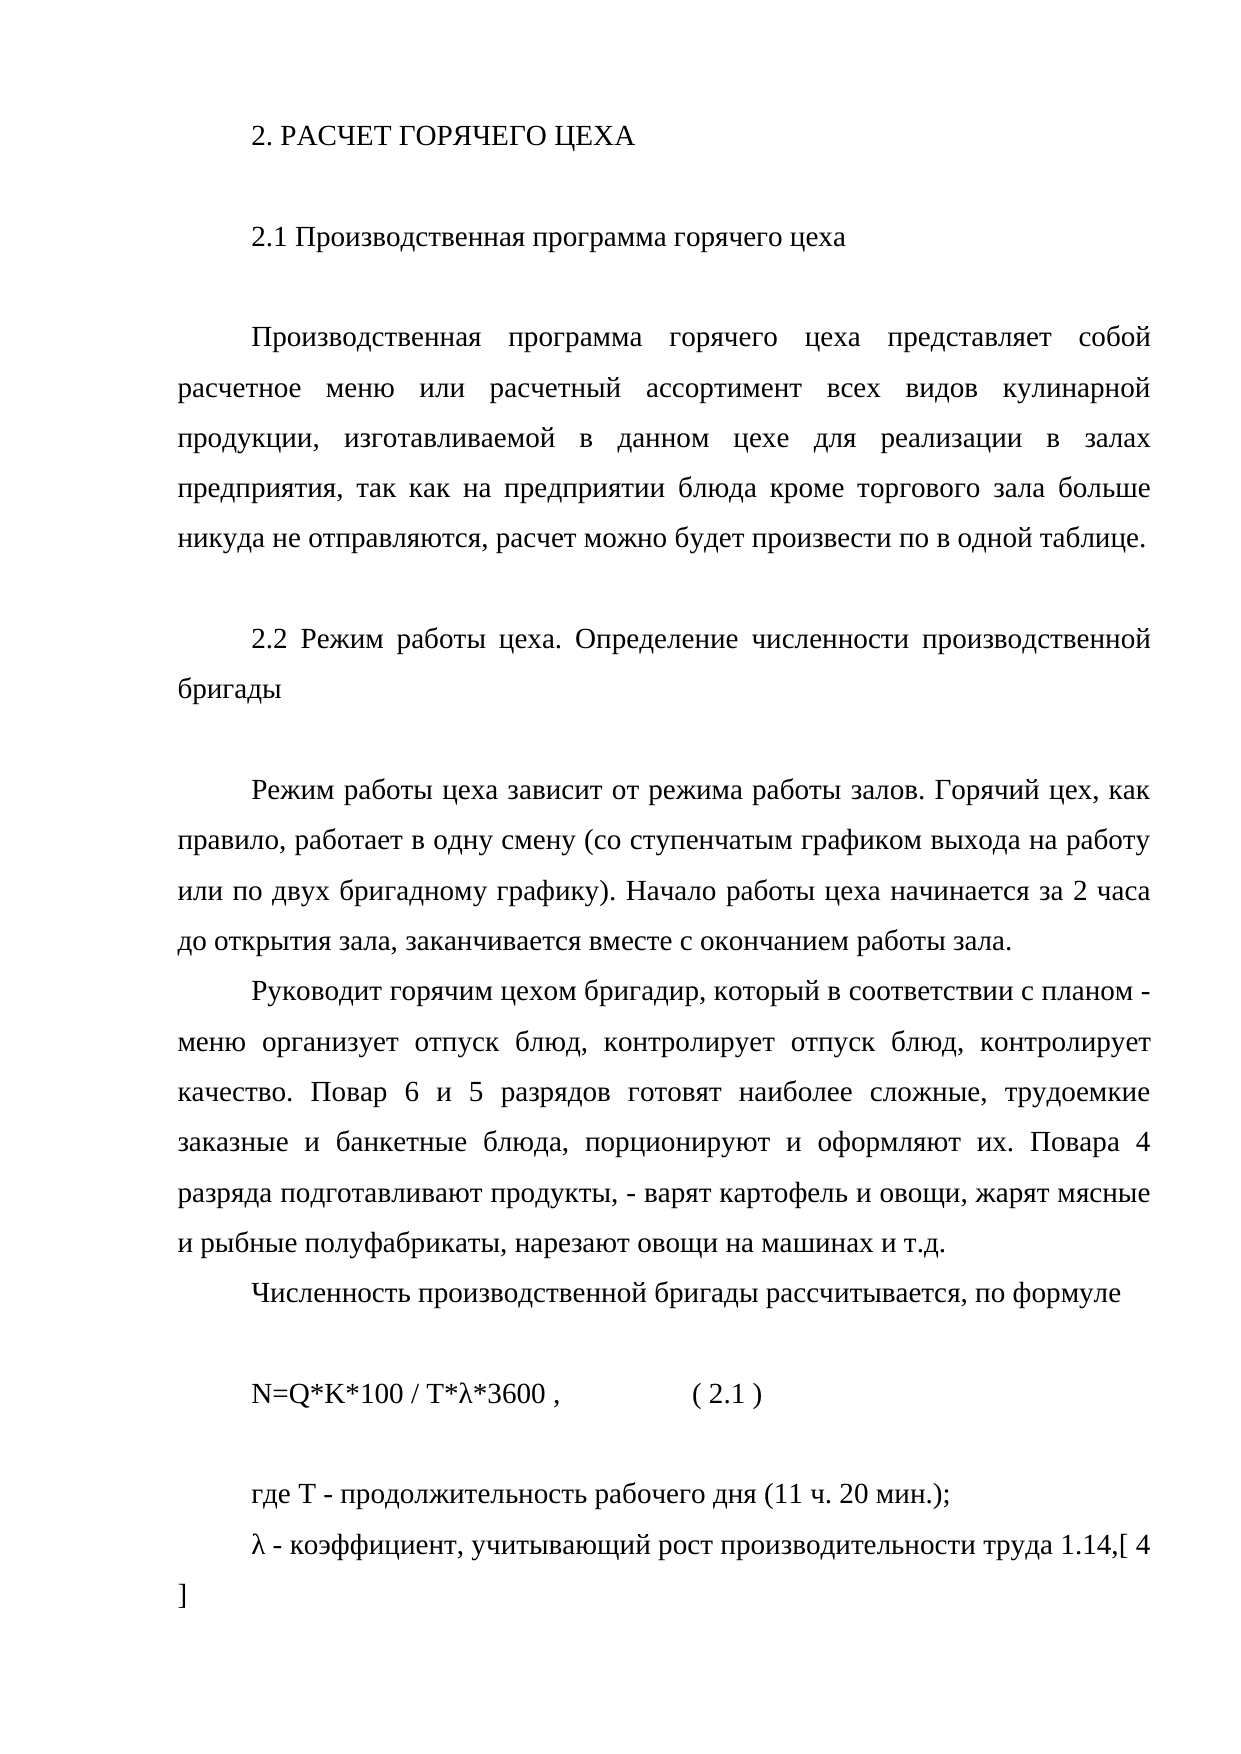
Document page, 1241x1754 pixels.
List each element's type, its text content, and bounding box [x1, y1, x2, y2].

text где Т - продолжительность рабочего дня (11 ч. 20 мин.); [177, 1477, 1152, 1510]
text N=Q*K*100 / Т*λ*3600 , ( 2.1 ) [177, 1376, 1152, 1409]
text Производственная программа горячего цеха представляет собой расчетное меню или расчетный ассортимент всех видов кулинарной продукции, изготавливаемой в данном цехе для реализации в залах предприятия, так как на предприятии блюда кроме торгового зала больше никуда не отправляются, расчет можно будет произвести по в одной таблице. [177, 319, 1152, 554]
text Численность производственной бригады рассчитывается, по формуле [177, 1275, 1152, 1309]
text 2.2 Режим работы цеха. Определение численности производственной бригады [177, 621, 1152, 705]
text Режим работы цеха зависит от режима работы залов. Горячий цех, как правило, работает в одну смену (со ступенчатым графиком выхода на работу или по двух бригадному графику). Начало работы цеха начинается за 2 часа до открытия зала, заканчивается вместе с окончанием работы зала. [177, 772, 1152, 957]
text λ - коэффициент, учитывающий рост производительности труда 1.14,[ 4 ] [177, 1527, 1152, 1611]
text Руководит горячим цехом бригадир, который в соответствии с планом - меню организует отпуск блюд, контролирует отпуск блюд, контролирует качество. Повар 6 и 5 разрядов готовят наиболее сложные, трудоемкие заказные и банкетные блюда, порционируют и оформляют их. Повара 4 разряда подготавливают продукты, - варят картофель и овощи, жарят мясные и рыбные полуфабрикаты, нарезают овощи на машинах и т.д. [177, 973, 1152, 1258]
text 2.1 Производственная программа горячего цеха [177, 219, 1152, 252]
text 2. РАСЧЕТ ГОРЯЧЕГО ЦЕХА [177, 118, 1152, 152]
